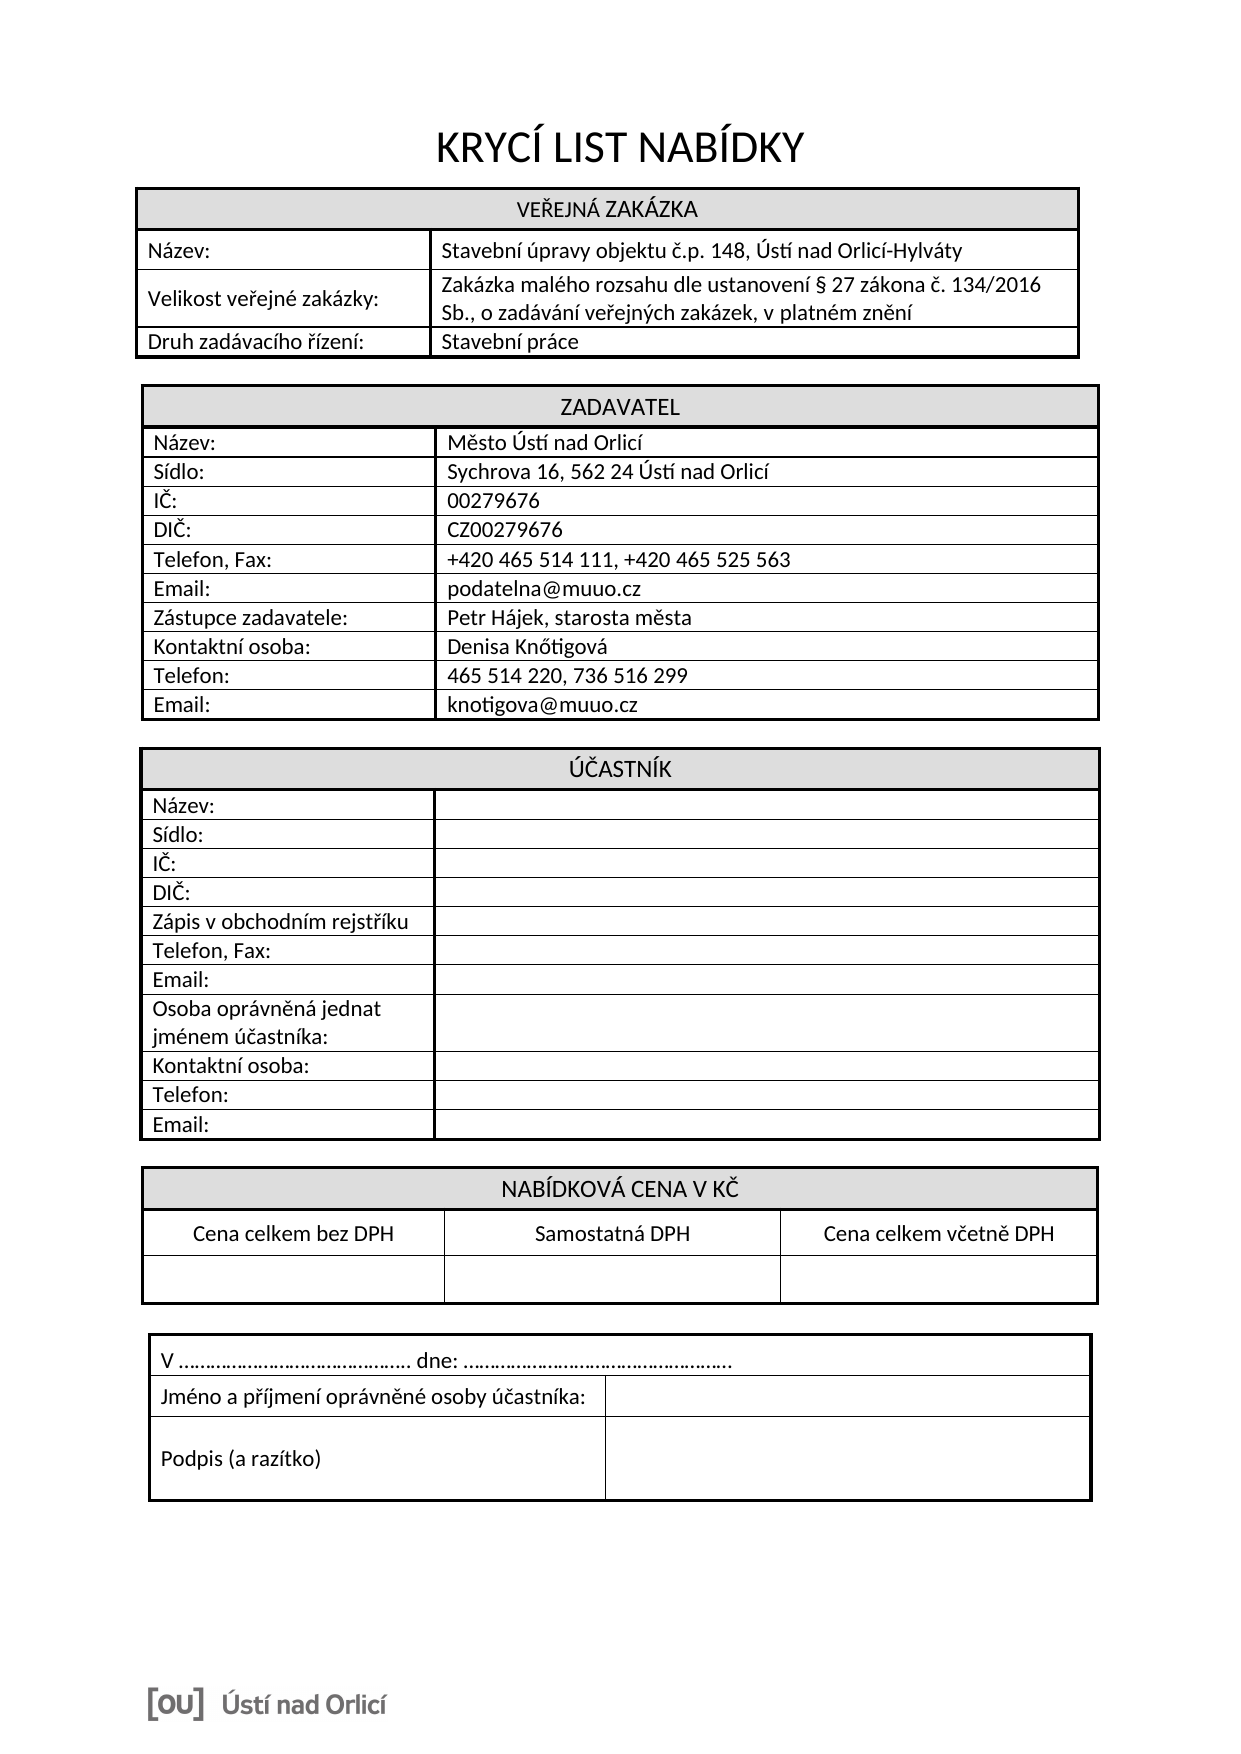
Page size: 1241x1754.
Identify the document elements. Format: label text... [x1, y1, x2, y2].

table_cell [436, 936, 1098, 964]
table_cell [436, 791, 1098, 819]
text KRYCÍ LIST NABÍDKY [148, 118, 1092, 174]
table_cell Email: [144, 574, 434, 602]
table_cell Telefon: [143, 1081, 433, 1109]
table_cell [606, 1376, 1089, 1416]
table_cell Telefon, Fax: [143, 936, 433, 964]
table_cell Email: [143, 965, 433, 993]
table_cell Název: [143, 791, 433, 819]
table_cell Jméno a příjmení oprávněné osoby účastníka: [151, 1376, 605, 1416]
table_cell +420 465 514 111, +420 465 525 563 [437, 545, 1097, 573]
table_cell Samostatná DPH [445, 1211, 780, 1255]
table_cell [436, 878, 1098, 906]
table_cell [436, 820, 1098, 848]
table_cell CZ00279676 [437, 516, 1097, 544]
table_cell Email: [144, 690, 434, 718]
table_cell IČ: [143, 849, 433, 877]
table_cell [436, 907, 1098, 935]
table_cell [436, 849, 1098, 877]
table_cell Velikost veřejné zakázky: [138, 270, 429, 326]
table_cell [436, 1110, 1098, 1138]
table_cell Město Ústí nad Orlicí [437, 429, 1097, 456]
picture [147, 1686, 388, 1722]
table_cell Stavební úpravy objektu č.p. 148, Ústí nad Orlicí-Hylváty [432, 231, 1077, 269]
table_cell Sídlo: [144, 458, 434, 486]
table_cell Cena celkem včetně DPH [781, 1211, 1096, 1255]
table_cell [436, 965, 1098, 993]
table_cell knotigova@muuo.cz [437, 690, 1097, 718]
table_cell Telefon: [144, 661, 434, 689]
table_header V …………………………………….. dne: …………………………………………… [151, 1336, 1089, 1375]
table_cell Sychrova 16, 562 24 Ústí nad Orlicí [437, 458, 1097, 486]
table_cell [436, 995, 1098, 1051]
table_cell Osoba oprávněná jednat jménem účastníka: [143, 995, 433, 1051]
table_cell [436, 1052, 1098, 1079]
table_cell [144, 1256, 444, 1302]
table_cell Stavební práce [432, 328, 1077, 355]
table_cell podatelna@muuo.cz [437, 574, 1097, 602]
table_cell Podpis (a razítko) [151, 1417, 605, 1498]
table_cell Zástupce zadavatele: [144, 603, 434, 631]
table_cell Druh zadávacího řízení: [138, 328, 429, 355]
table_header Nabídková cena v Kč [144, 1169, 1096, 1208]
table_cell Název: [138, 231, 429, 269]
table_header Zadavatel [144, 387, 1097, 425]
table_cell Denisa Knőtigová [437, 632, 1097, 660]
table_header Veřejná zakázka [138, 190, 1077, 228]
table_cell IČ: [144, 487, 434, 514]
table_cell Kontaktní osoba: [143, 1052, 433, 1079]
table_header Účastník [143, 750, 1098, 788]
table_cell Sídlo: [143, 820, 433, 848]
table_cell DIČ: [143, 878, 433, 906]
table_cell [445, 1256, 780, 1302]
table_cell Email: [143, 1110, 433, 1138]
table_cell [606, 1417, 1089, 1498]
table_cell [436, 1081, 1098, 1109]
table_cell [781, 1256, 1096, 1302]
table_cell Petr Hájek, starosta města [437, 603, 1097, 631]
table_cell Telefon, Fax: [144, 545, 434, 573]
table_cell 465 514 220, 736 516 299 [437, 661, 1097, 689]
table_cell 00279676 [437, 487, 1097, 514]
table_cell Zápis v obchodním rejstříku [143, 907, 433, 935]
table_cell DIČ: [144, 516, 434, 544]
table_cell Cena celkem bez DPH [144, 1211, 444, 1255]
table_cell Kontaktní osoba: [144, 632, 434, 660]
table_cell Zakázka malého rozsahu dle ustanovení § 27 zákona č. 134/2016 Sb., o zadávání veřejných zakázek, v platném znění [432, 270, 1077, 326]
table_cell Název: [144, 429, 434, 456]
